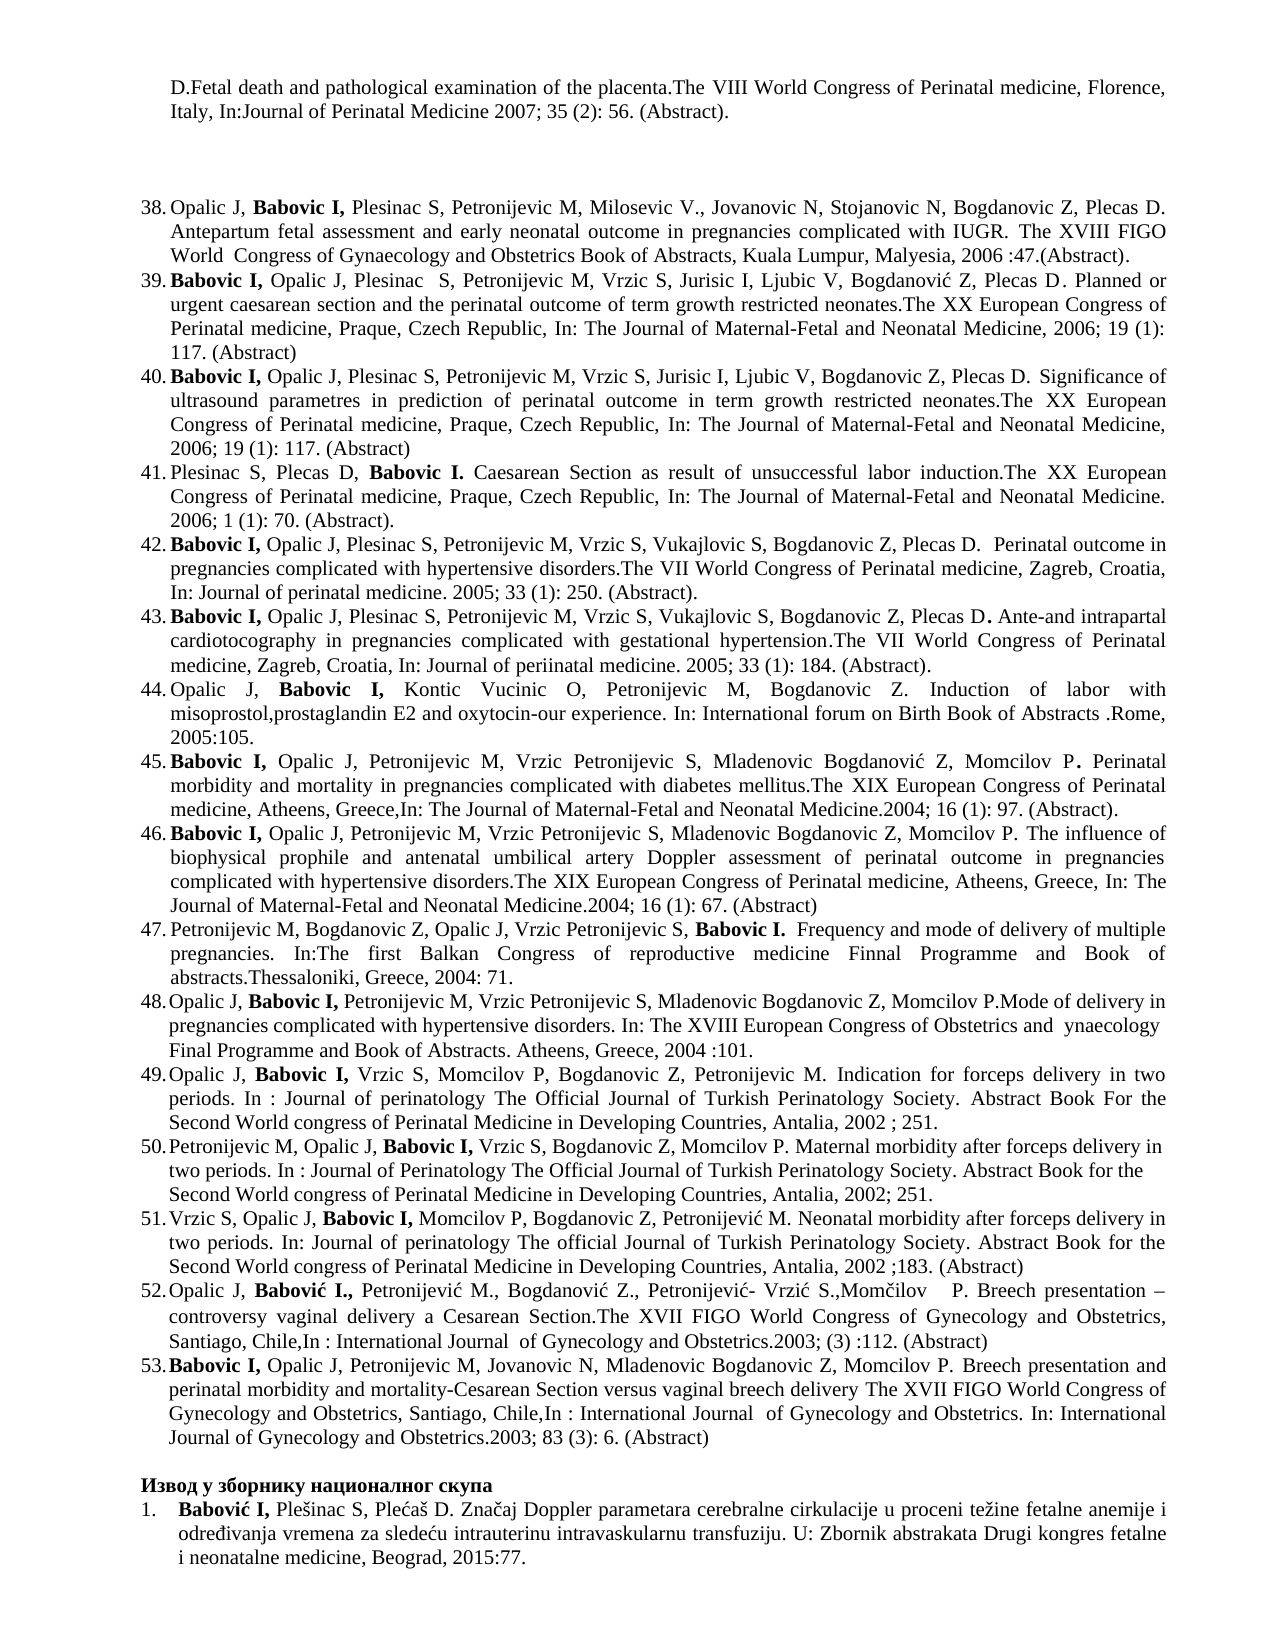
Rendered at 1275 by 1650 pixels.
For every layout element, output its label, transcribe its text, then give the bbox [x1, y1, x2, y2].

list Babovic I, Opalic J, Petronijevic M, Vrzic Petronijevic S, Mladenovic Bogdanovic Z, Momcilov P. The influence of biophysical prophile and antenatal umbilical artery Doppler assessment of perinatal outcome in pregnancies complicated with hypertensive disorders.The XIX European Congress of Perinatal medicine, Atheens, Greece, In: The Journal of Maternal-Fetal and Neonatal Medicine.2004; 16 (1): 67. (Abstract) [141, 821, 1167, 917]
list Babovic I, Opalic J, Plesinac S, Petronijevic M, Vrzic S, Jurisic I, Ljubic V, Bogdanović Z, Plecas D. Planned or urgent caesarean section and the perinatal outcome of term growth restricted neonates.The XX European Congress of Perinatal medicine, Praque, Czech Republic, In: The Journal of Maternal-Fetal and Neonatal Medicine, 2006; 19 (1): 117. (Abstract) [141, 267, 1167, 364]
list Plesinac S, Plecas D, Babovic I. Caesarean Section as result of unsuccessful labor induction.The XX European Congress of Perinatal medicine, Praque, Czech Republic, In: The Journal of Maternal-Fetal and Neonatal Medicine. 2006; 1 (1): 70. (Abstract). [141, 460, 1167, 532]
list Petronijevic M, Bogdanovic Z, Opalic J, Vrzic Petronijevic S, Babovic I. Frequency and mode of delivery of multiple pregnancies. In:The first Balkan Congress of reproductive medicine Finnal Programme and Book of abstracts.Thessaloniki, Greece, 2004: 71. [141, 917, 1167, 989]
list Babovic I, Opalic J, Plesinac S, Petronijevic M, Vrzic S, Vukajlovic S, Bogdanovic Z, Plecas D. Ante-and intrapartal cardiotocography in pregnancies complicated with gestational hypertension.The VII World Congress of Perinatal medicine, Zagreb, Croatia, In: Journal of periinatal medicine. 2005; 33 (1): 184. (Abstract). [141, 604, 1167, 677]
list Opalic J, Babović I., Petronijević M., Bogdanović Z., Petronijević- Vrzić S.,Momčilov P. Breech presentation – controversy vaginal delivery a Cesarean Section.The XVII FIGO World Congress of Gynecology and Obstetrics, Santiago, Chile,In : International Journal of Gynecology and Obstetrics.2003; (3) :112. (Abstract) [141, 1278, 1167, 1353]
list Babovic I, Opalic J, Plesinac S, Petronijevic M, Vrzic S, Vukajlovic S, Bogdanovic Z, Plecas D. Perinatal outcome in pregnancies complicated with hypertensive disorders.The VII World Congress of Perinatal medicine, Zagreb, Croatia, In: Journal of perinatal medicine. 2005; 33 (1): 250. (Abstract). [141, 532, 1167, 604]
list Babovic I, Opalic J, Petronijevic M, Vrzic Petronijevic S, Mladenovic Bogdanović Z, Momcilov P. Perinatal morbidity and mortality in pregnancies complicated with diabetes mellitus.The XIX European Congress of Perinatal medicine, Atheens, Greece,In: The Journal of Maternal-Fetal and Neonatal Medicine.2004; 16 (1): 97. (Abstract). [141, 749, 1167, 821]
list Vrzic S, Opalic J, Babovic I, Momcilov P, Bogdanovic Z, Petronijević M. Neonatal morbidity after forceps delivery in two periods. In: Journal of perinatology The official Journal of Turkish Perinatology Society. Abstract Book for the Second World congress of Perinatal Medicine in Developing Countries, Antalia, 2002 ;183. (Abstract) [141, 1206, 1167, 1278]
list Petronijevic M, Opalic J, Babovic I, Vrzic S, Bogdanovic Z, Momcilov P. Maternal morbidity after forceps delivery in two periods. In : Journal of Perinatology The Official Journal of Turkish Perinatology Society. Abstract Book for the Second World congress of Perinatal Medicine in Developing Countries, Antalia, 2002; 251. [141, 1134, 1167, 1206]
list Opalic J, Babovic I, Kontic Vucinic O, Petronijevic M, Bogdanovic Z. Induction of labor with misoprostol,prostaglandin E2 and oxytocin-our experience. In: International forum on Birth Book of Abstracts .Rome, 2005:105. [141, 677, 1167, 749]
list Babović I, Plešinac S, Plećaš D. Značaj Doppler parametara cerebralne cirkulacije u proceni težine fetalne anemije i određivanja vremena za sledeću intrauterinu intravaskularnu transfuziju. U: Zbornik abstrakata Drugi kongres fetalne i neonatalne medicine, Beograd, 2015:77. [141, 1497, 1167, 1569]
list Opalic J, Babovic I, Vrzic S, Momcilov P, Bogdanovic Z, Petronijevic M. Indication for forceps delivery in two periods. In : Journal of perinatology The Official Journal of Turkish Perinatology Society. Abstract Book For the Second World congress of Perinatal Medicine in Developing Countries, Antalia, 2002 ; 251. [141, 1062, 1167, 1134]
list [141, 75, 1167, 123]
subtitle Извод у зборнику националног скупа [141, 1473, 1167, 1497]
list Babovic I, Opalic J, Plesinac S, Petronijevic M, Vrzic S, Jurisic I, Ljubic V, Bogdanovic Z, Plecas D. Significance of ultrasound parametres in prediction of perinatal outcome in term growth restricted neonates.The XX European Congress of Perinatal medicine, Praque, Czech Republic, In: The Journal of Maternal-Fetal and Neonatal Medicine, 2006; 19 (1): 117. (Abstract) [141, 364, 1167, 460]
list Opalic J, Babovic I, Plesinac S, Petronijevic M, Milosevic V., Jovanovic N, Stojanovic N, Bogdanovic Z, Plecas D. Antepartum fetal assessment and early neonatal outcome in pregnancies complicated with IUGR. The XVIII FIGO World Congress of Gynaecology and Obstetrics Book of Abstracts, Kuala Lumpur, Malyesia, 2006 :47.(Abstract). [141, 195, 1167, 267]
list Opalic J, Babovic I, Petronijevic M, Vrzic Petronijevic S, Mladenovic Bogdanovic Z, Momcilov P.Mode of delivery in pregnancies complicated with hypertensive disorders. In: The XVIII European Congress of Obstetrics and ynaecology Final Programme and Book of Abstracts. Atheens, Greece, 2004 :101. [141, 989, 1167, 1062]
list Babovic I, Opalic J, Petronijevic M, Jovanovic N, Mladenovic Bogdanovic Z, Momcilov P. Breech presentation and perinatal morbidity and mortality-Cesarean Section versus vaginal breech delivery The XVII FIGO World Congress of Gynecology and Obstetrics, Santiago, Chile,In : International Journal of Gynecology and Obstetrics. In: International Journal of Gynecology and Obstetrics.2003; 83 (3): 6. (Abstract) [141, 1353, 1167, 1449]
